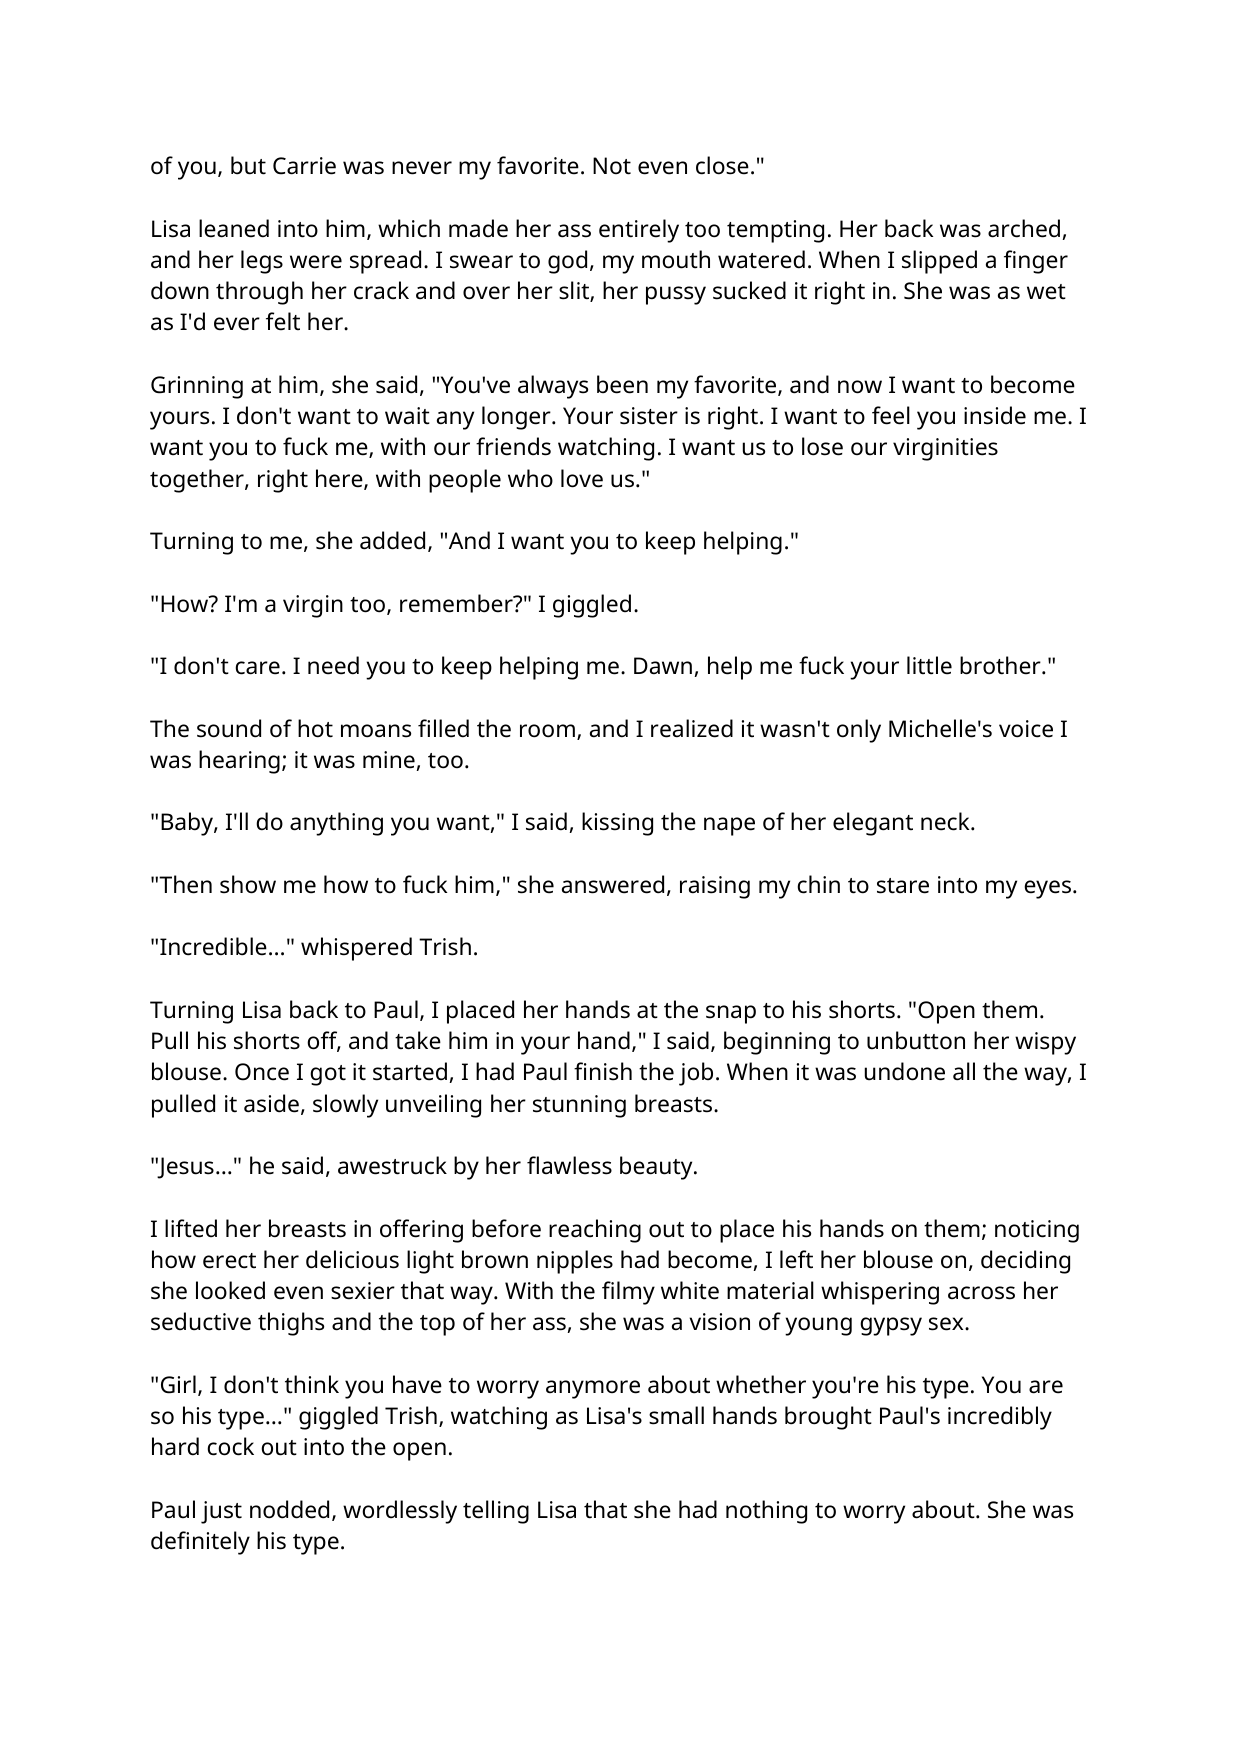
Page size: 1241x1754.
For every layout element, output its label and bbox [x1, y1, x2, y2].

text [150, 150, 1090, 1587]
